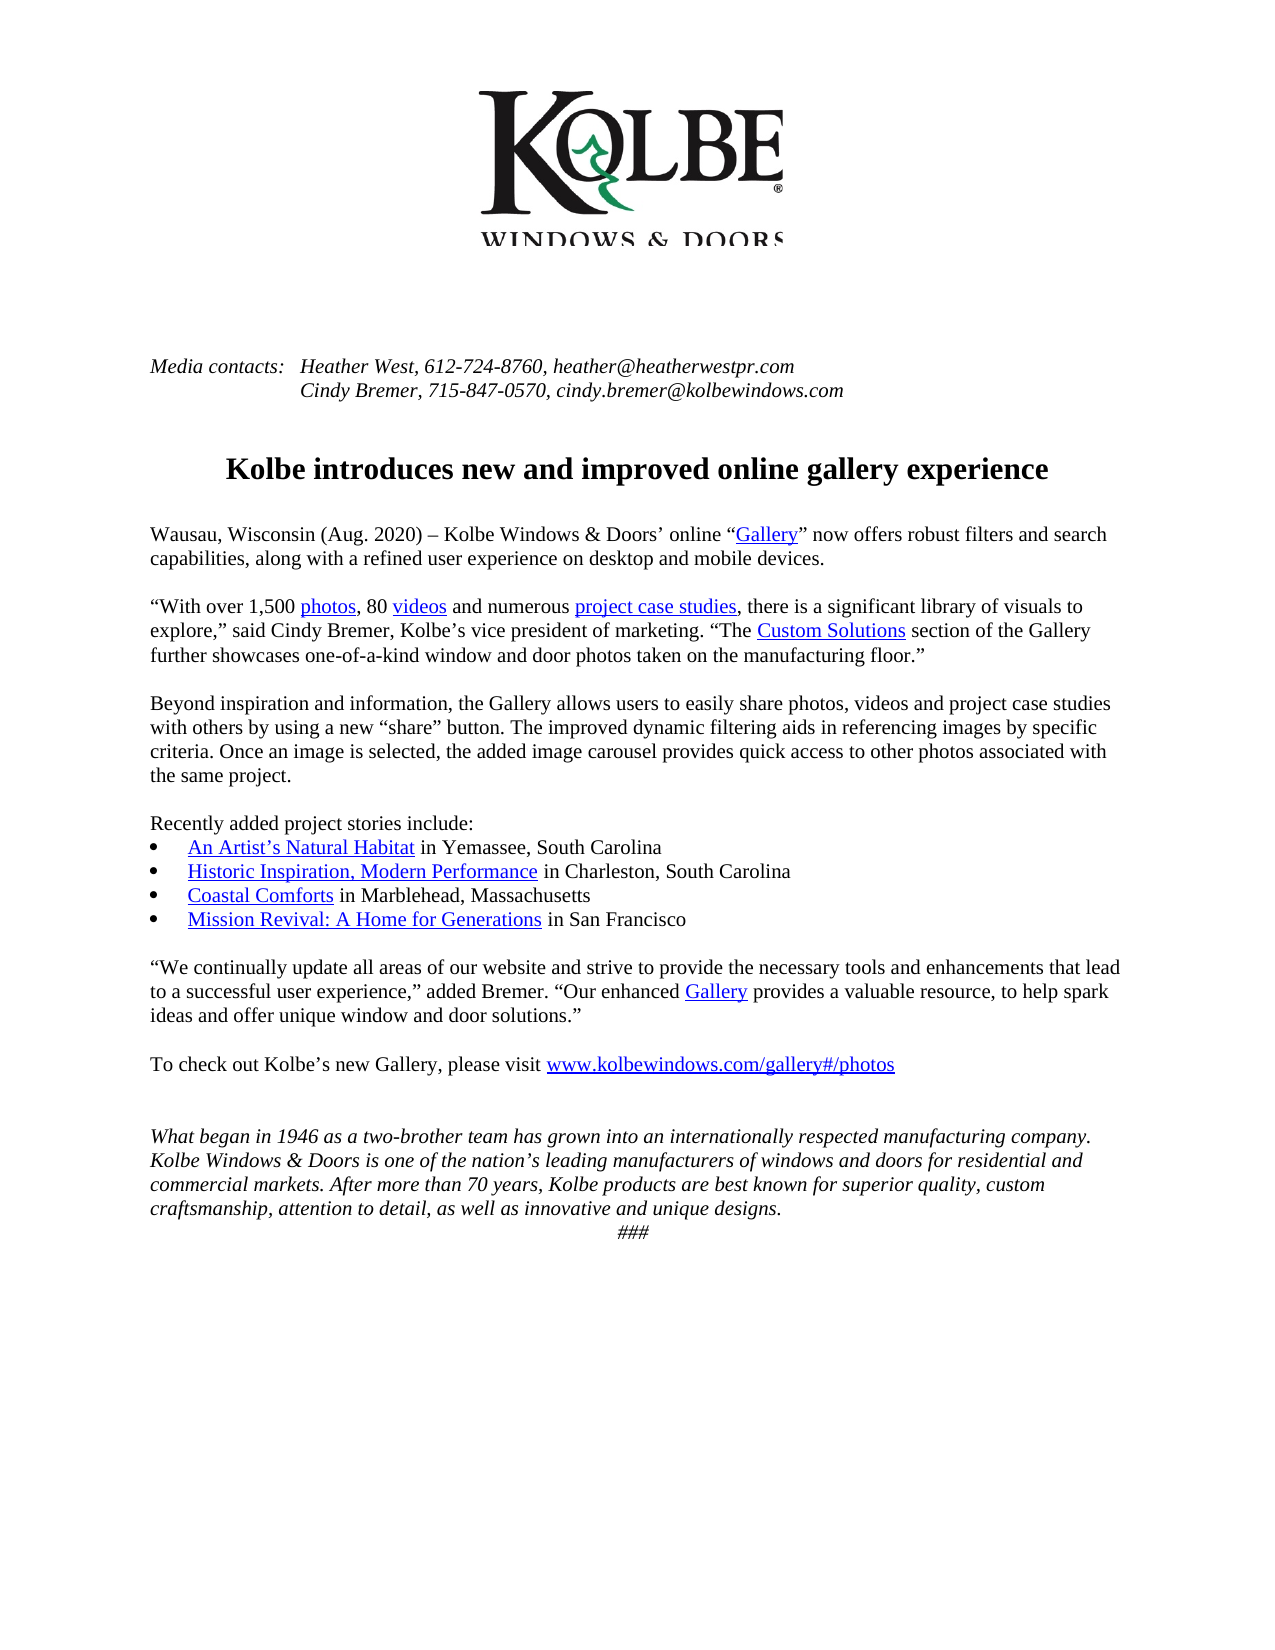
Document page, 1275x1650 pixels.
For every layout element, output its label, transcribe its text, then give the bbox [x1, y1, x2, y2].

text “We continually update all areas of our website and strive to provide the necessary tools and enhancements that lead to a successful user experience,” added Bremer. “Our enhanced Gallery provides a valuable resource, to help spark ideas and offer unique window and door solutions.” [150, 955, 1125, 1027]
text Beyond inspiration and information, the Gallery allows users to easily share photos, videos and project case studies with others by using a new “share” button. The improved dynamic filtering aids in referencing images by specific criteria. Once an image is selected, the added image carousel provides quick access to other photos associated with the same project. [150, 691, 1125, 787]
list An Artist’s Natural Habitat in Yemassee, South Carolina [150, 835, 1125, 859]
text Wausau, Wisconsin (Aug. 2020) – Kolbe Windows & Doors’ online “Gallery” now offers robust filters and search capabilities, along with a refined user experience on desktop and mobile devices. [150, 522, 1125, 570]
text ### [150, 1220, 1116, 1244]
text Cindy Bremer, 715-847-0570, cindy.bremer@kolbewindows.com [150, 378, 1078, 402]
text Kolbe introduces new and improved online gallery experience [150, 450, 1125, 486]
text Media contacts: Heather West, 612-724-8760, heather@heatherwestpr.com [150, 354, 1078, 378]
text What began in 1946 as a two-brother team has grown into an internationally respected manufacturing company. Kolbe Windows & Doors is one of the nation’s leading manufacturers of windows and doors for residential and commercial markets. After more than 70 years, Kolbe products are best known for superior quality, custom craftsmanship, attention to detail, as well as innovative and unique designs. [150, 1124, 1116, 1220]
list Historic Inspiration, Modern Performance in Charleston, South Carolina [150, 859, 1125, 883]
text Recently added project stories include: [150, 811, 1125, 835]
text “With over 1,500 photos, 80 videos and numerous project case studies, there is a significant library of visuals to explore,” said Cindy Bremer, Kolbe’s vice president of marketing. “The Custom Solutions section of the Gallery further showcases one-of-a-kind window and door photos taken on the manufacturing floor.” [150, 594, 1125, 667]
list Coastal Comforts in Marblehead, Massachusetts [150, 883, 1125, 907]
text To check out Kolbe’s new Gallery, please visit www.kolbewindows.com/gallery#/photos [150, 1052, 1125, 1076]
list Mission Revival: A Home for Generations in San Francisco [150, 907, 1125, 931]
picture [478, 91, 783, 245]
